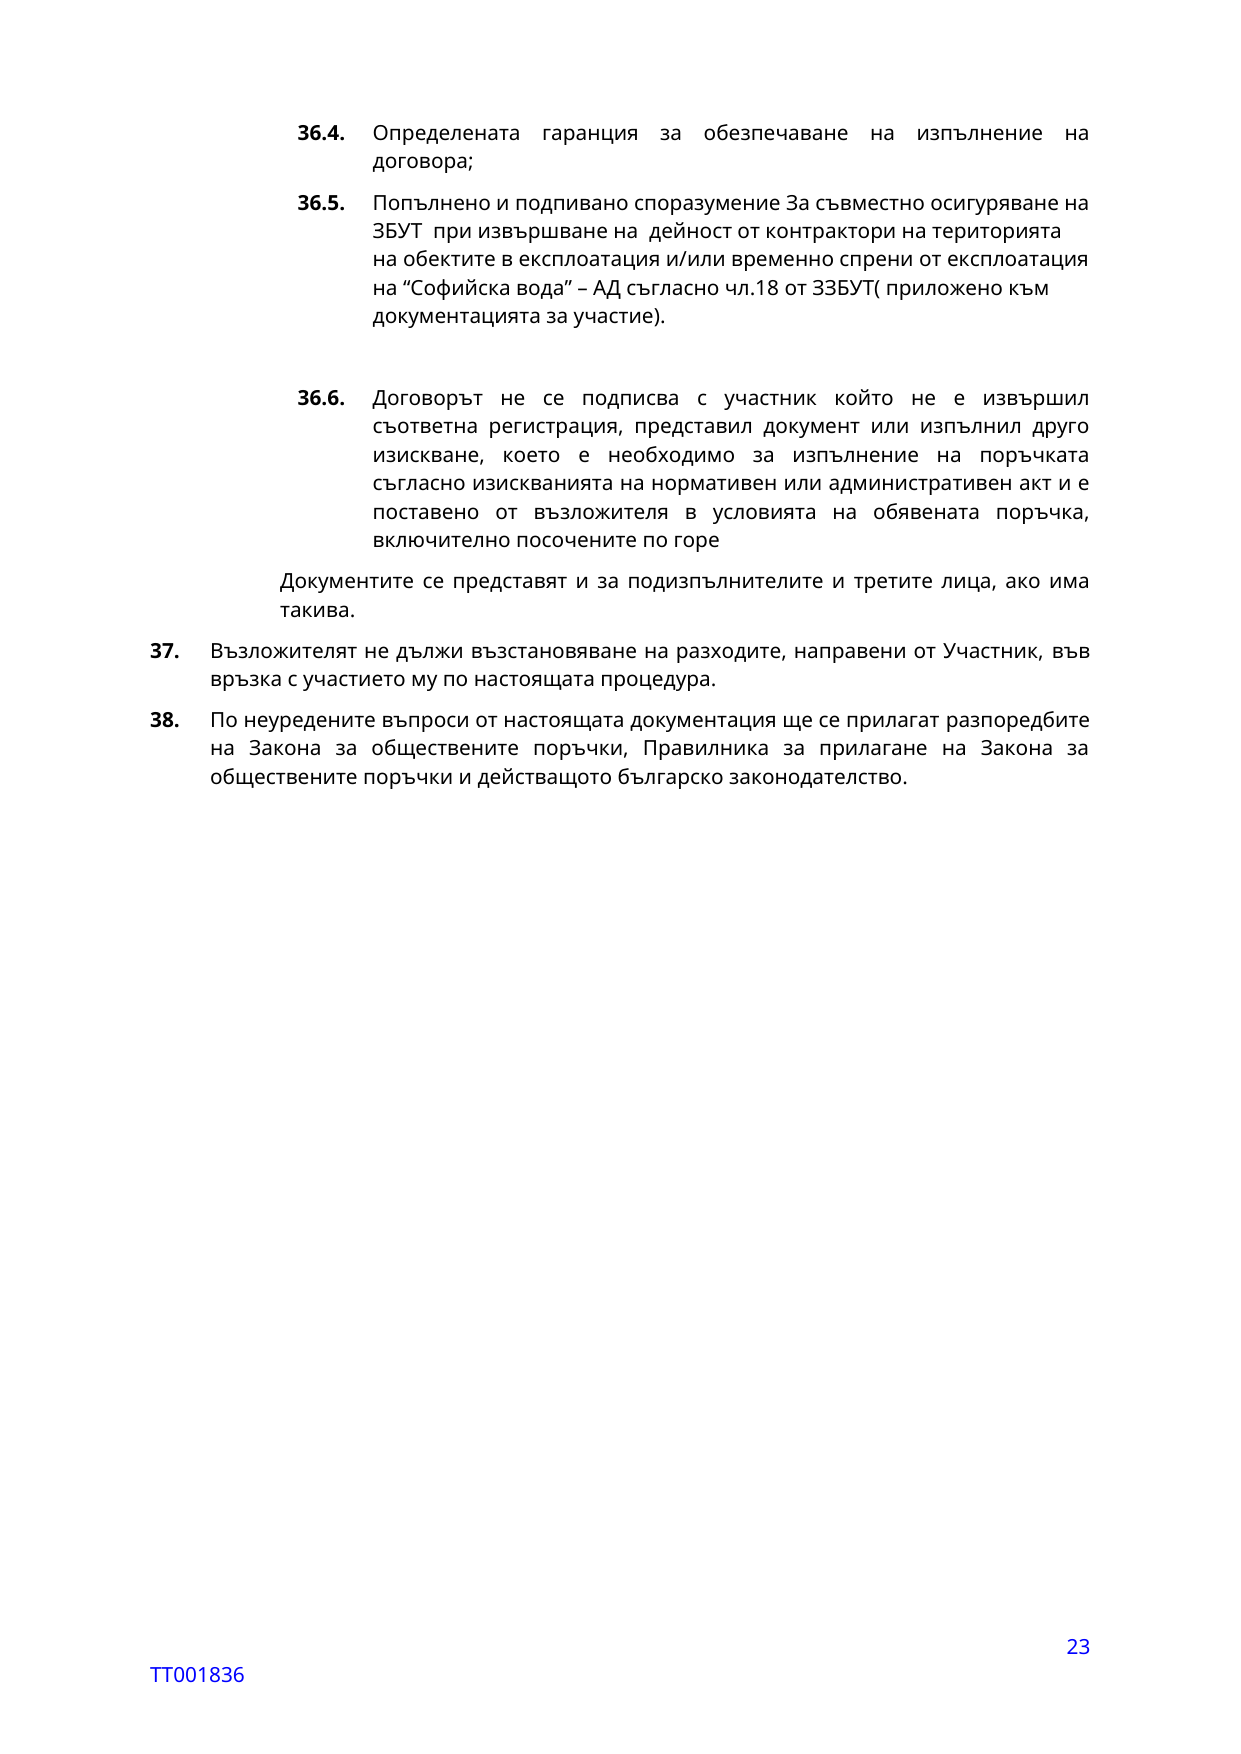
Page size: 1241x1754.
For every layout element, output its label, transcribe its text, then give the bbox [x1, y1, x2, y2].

list Попълнено и подпивано споразумение За съвместно осигуряване на ЗБУТ при извършване на дейност от контрактори на територията на обектите в експлоатация и/или временно спрени от експлоатация на “Софийска вода” – АД съгласно чл.18 от ЗЗБУТ( приложено към документацията за участие). [297, 188, 1090, 330]
text Документите се представят и за подизпълнителите и третите лица, ако има такива. [280, 566, 1090, 623]
list Договорът не се подписва с участник който не е извършил съответна регистрация, представил документ или изпълнил друго изискване, което е необходимо за изпълнение на поръчката съгласно изискванията на нормативен или административен акт и е поставено от възложителя в условията на обявената поръчка, включително посочените по горе [297, 383, 1090, 554]
list Възложителят не дължи възстановяване на разходите, направени от Участник, във връзка с участието му по настоящата процедура. [150, 636, 1090, 693]
list По неуредените въпроси от настоящата документация ще се прилагат разпоредбите на Закона за обществените поръчки, Правилника за прилагане на Закона за обществените поръчки и действащото българско законодателство. [150, 705, 1090, 790]
list Определената гаранция за обезпечаване на изпълнение на договора; [297, 118, 1090, 175]
